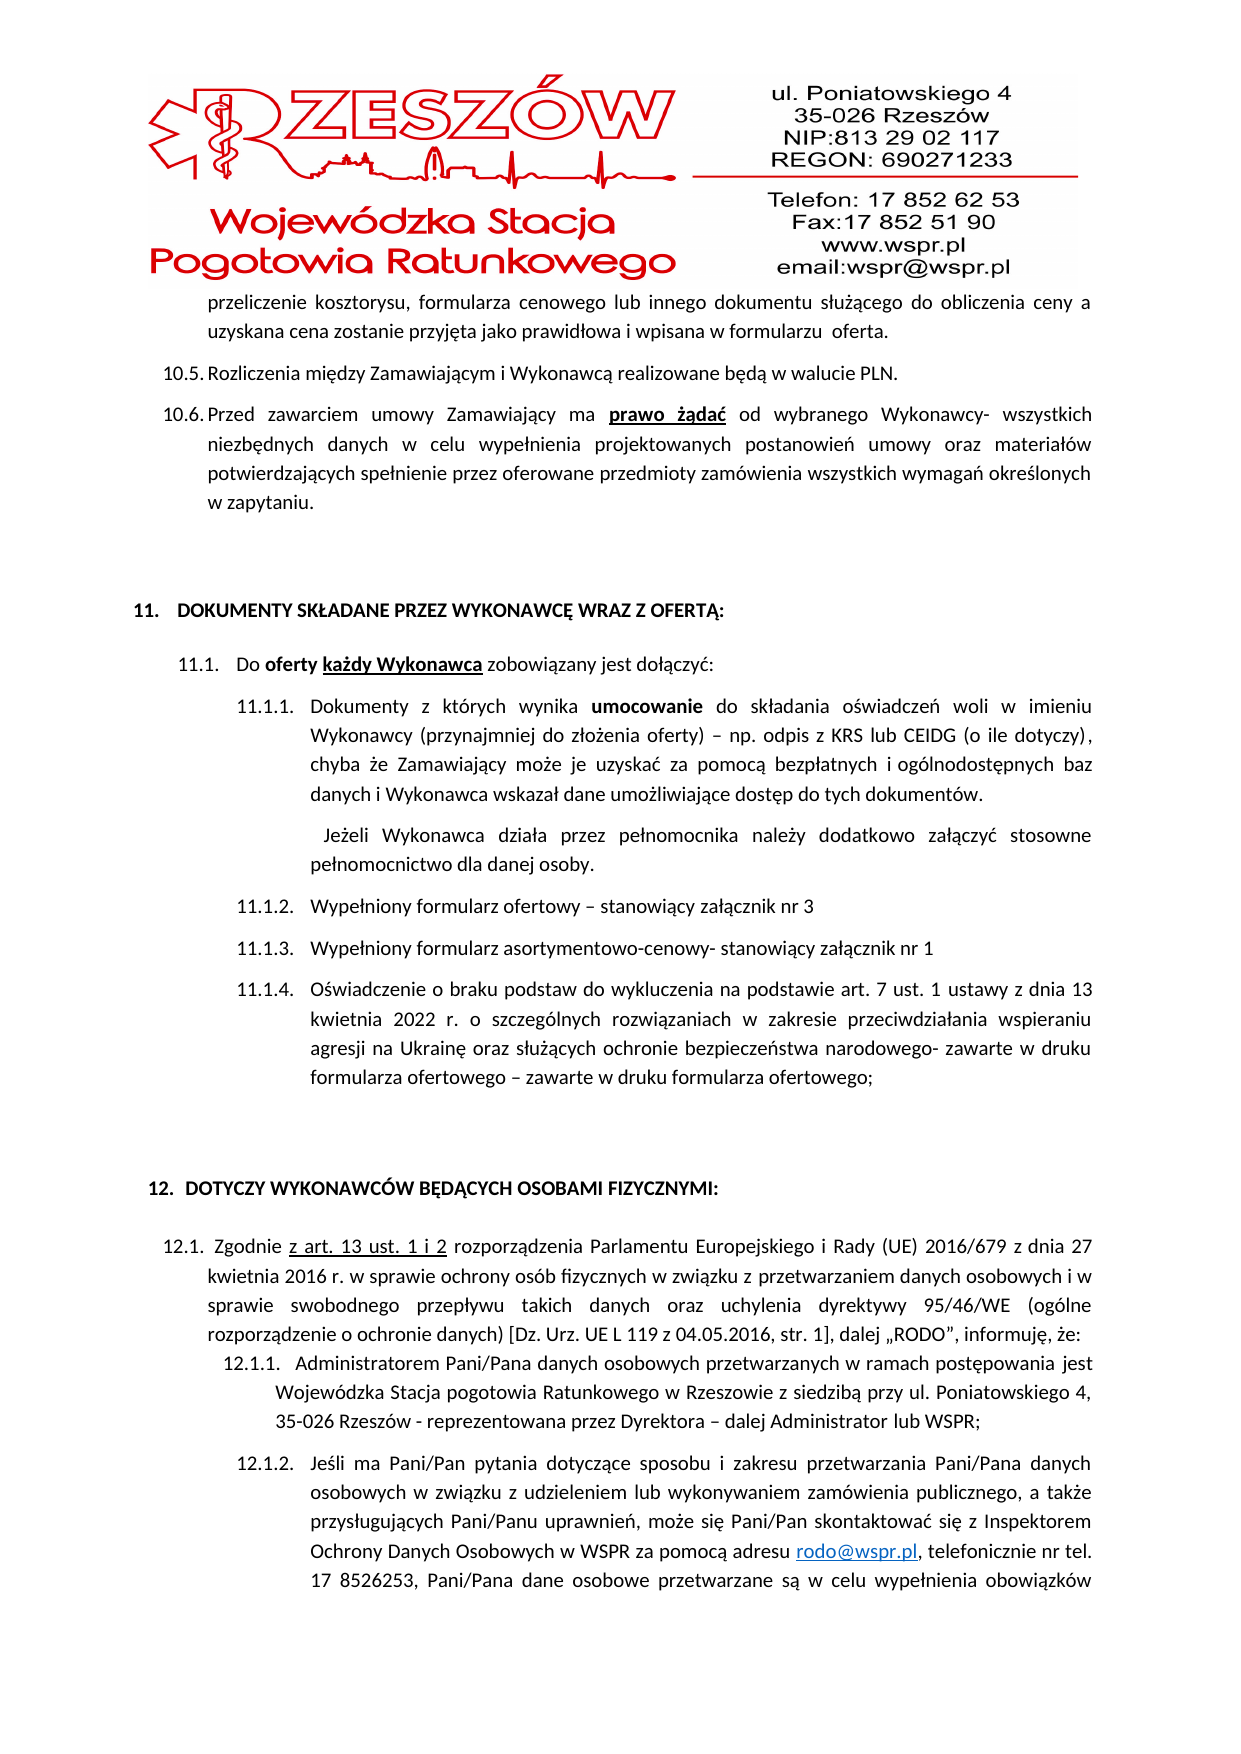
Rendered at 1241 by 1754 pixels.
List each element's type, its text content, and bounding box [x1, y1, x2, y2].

list Wypełniony formularz ofertowy – stanowiący załącznik nr 3 [236, 893, 1093, 919]
list Zgodnie z art. 13 ust. 1 i 2 rozporządzenia Parlamentu Europejskiego i Rady (UE) 2016/679 z dnia 27 kwietnia 2016 r. w sprawie ochrony osób fizycznych w związku z przetwarzaniem danych osobowych i w sprawie swobodnego przepływu takich danych oraz uchylenia dyrektywy 95/46/WE (ogólne rozporządzenie o ochronie danych) [Dz. Urz. UE L 119 z 04.05.2016, str. 1], dalej „RODO”, informuję, że: [162, 1234, 1093, 1347]
list Do oferty każdy Wykonawca zobowiązany jest dołączyć: [177, 652, 1093, 677]
list Dokumenty z których wynika umocowanie do składania oświadczeń woli w imieniu Wykonawcy (przynajmniej do złożenia oferty) – np. odpis z KRS lub CEIDG (o ile dotyczy), chyba że Zamawiający może je uzyskać za pomocą bezpłatnych i ogólnodostępnych baz danych i Wykonawca wskazał dane umożliwiające dostęp do tych dokumentów. [236, 693, 1093, 806]
list Rozliczenia między Zamawiającym i Wykonawcą realizowane będą w walucie PLN. [162, 360, 1093, 385]
list Wypełniony formularz asortymentowo-cenowy- stanowiący załącznik nr 1 [236, 935, 1093, 960]
text Jeżeli Wykonawca działa przez pełnomocnika należy dodatkowo załączyć stosowne pełnomocnictwo dla danej osoby. [310, 822, 1093, 877]
list Przed zawarciem umowy Zamawiający ma prawo żądać od wybranego Wykonawcy- wszystkich niezbędnych danych w celu wypełnienia projektowanych postanowień umowy oraz materiałów potwierdzających spełnienie przez oferowane przedmioty zamówienia wszystkich wymagań określonych w zapytaniu. [162, 402, 1093, 514]
list Administratorem Pani/Pana danych osobowych przetwarzanych w ramach postępowania jest Wojewódzka Stacja pogotowia Ratunkowego w Rzeszowie z siedzibą przy ul. Poniatowskiego 4, 35-026 Rzeszów - reprezentowana przez Dyrektora – dalej Administrator lub WSPR; [223, 1350, 1093, 1434]
list DOTYCZY WYKONAWCÓW BĘDĄCYCH OSOBAMI FIZYCZNYMI: [148, 1175, 1093, 1201]
picture [147, 73, 1079, 289]
list DOKUMENTY SKŁADANE PRZEZ WYKONAWCĘ WRAZ Z OFERTĄ: [133, 597, 1093, 623]
list Oświadczenie o braku podstaw do wykluczenia na podstawie art. 7 ust. 1 ustawy z dnia 13 kwietnia 2022 r. o szczególnych rozwiązaniach w zakresie przeciwdziałania wspieraniu agresji na Ukrainę oraz służących ochronie bezpieczeństwa narodowego- zawarte w druku formularza ofertowego – zawarte w druku formularza ofertowego; [236, 977, 1093, 1089]
